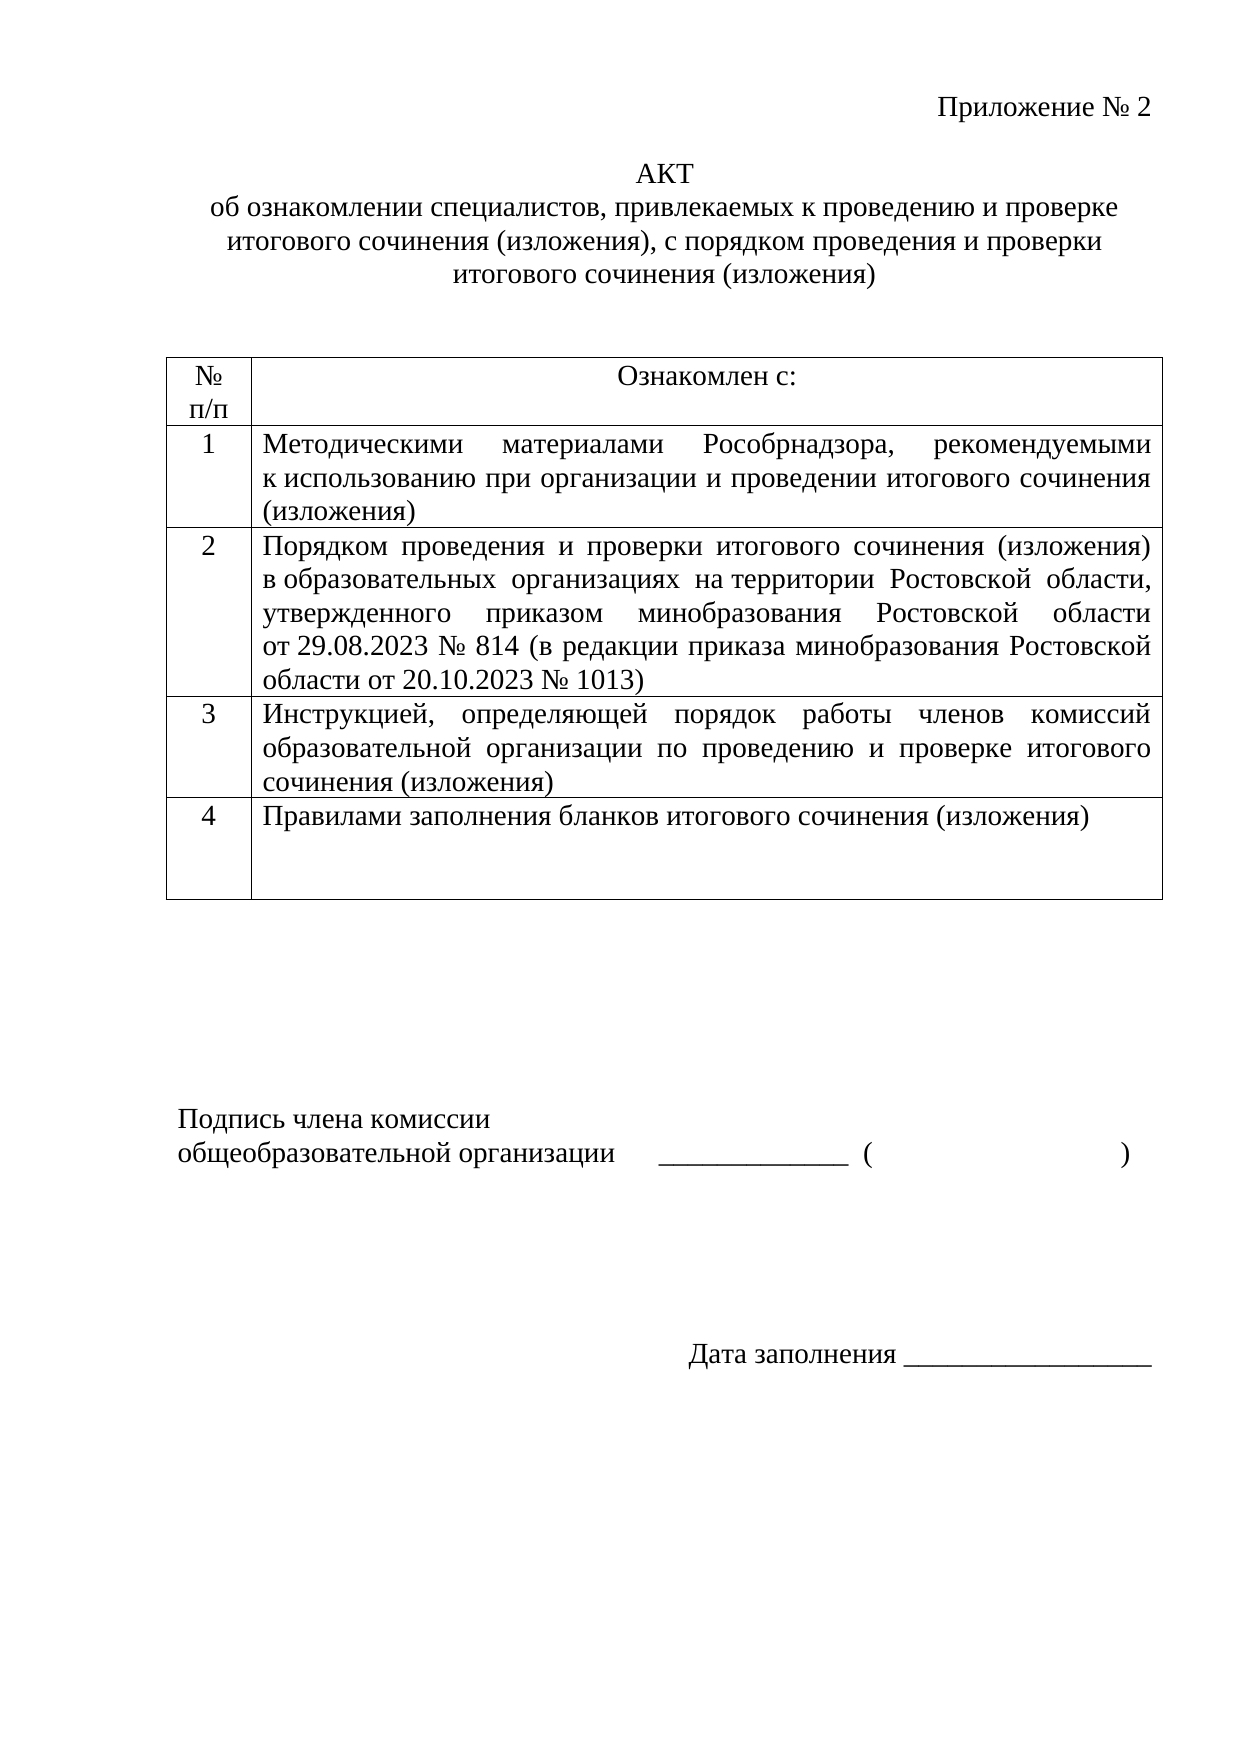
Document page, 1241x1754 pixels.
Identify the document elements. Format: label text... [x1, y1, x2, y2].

table_cell 3 [167, 697, 251, 797]
text Дата заполнения _________________ [177, 1336, 1152, 1369]
text Подпись члена комиссии [177, 1101, 1152, 1135]
text общеобразовательной организации _____________ ( ) [177, 1135, 1152, 1168]
table_cell 2 [167, 528, 251, 696]
table_cell 4 [167, 798, 251, 899]
table_header Ознакомлен с: [252, 358, 1162, 425]
text Приложение № 2 [177, 89, 1152, 122]
text об ознакомлении специалистов, привлекаемых к проведению и проверке итогового сочинения (изложения), с порядком проведения и проверки итогового сочинения (изложения) [177, 189, 1152, 290]
table_cell Правилами заполнения бланков итогового сочинения (изложения) [252, 798, 1162, 899]
table_header № п/п [167, 358, 251, 425]
table_cell Методическими материалами Рособрнадзора, рекомендуемыми к использованию при организации и проведении итогового сочинения (изложения) [252, 426, 1162, 527]
table_cell Порядком проведения и проверки итогового сочинения (изложения) в образовательных организациях на территории Ростовской области, утвержденного приказом минобразования Ростовской области от 29.08.2023 № 814 (в редакции приказа минобразования Ростовской области от 20.10.2023 № 1013) [252, 528, 1162, 696]
table_cell Инструкцией, определяющей порядок работы членов комиссий образовательной организации по проведению и проверке итогового сочинения (изложения) [252, 697, 1162, 797]
table_cell 1 [167, 426, 251, 527]
text АКТ [177, 156, 1152, 189]
